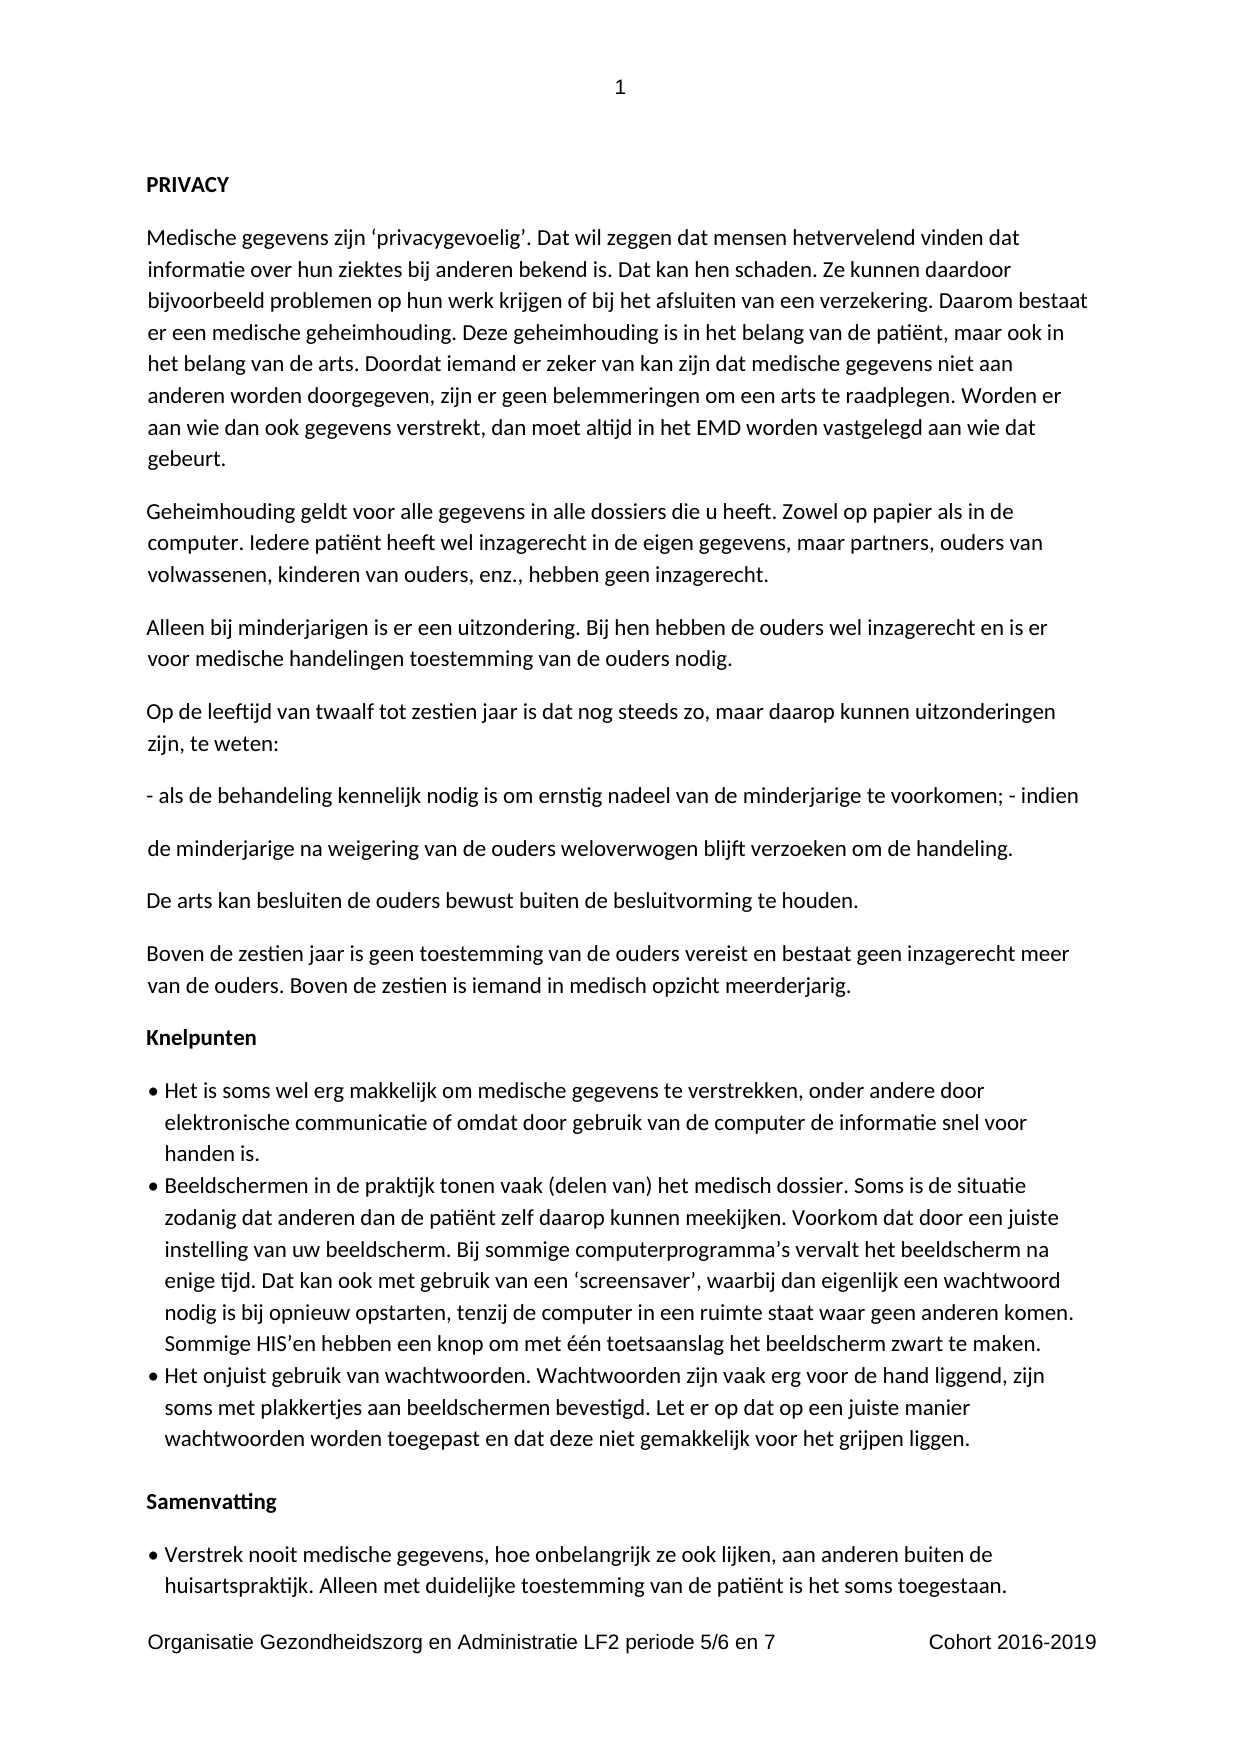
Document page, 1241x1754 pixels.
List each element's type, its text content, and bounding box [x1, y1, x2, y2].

text Knelpunten [146, 1023, 1102, 1052]
text - als de behandeling kennelijk nodig is om ernstig nadeel van de minderjarige te voorkomen; - indien de minderjarige na weigering van de ouders weloverwogen blijft verzoeken om de handeling. [146, 781, 1093, 862]
list Het onjuist gebruik van wachtwoorden. Wachtwoorden zijn vaak erg voor de hand liggend, zijn soms met plakkertjes aan beeldschermen bevestigd. Let er op dat op een juiste manier wachtwoorden worden toegepast en dat deze niet gemakkelijk voor het grijpen liggen. [147, 1361, 1093, 1453]
text Alleen bij minderjarigen is er een uitzondering. Bij hen hebben de ouders wel inzagerecht en is er voor medische handelingen toestemming van de ouders nodig. [146, 613, 1093, 672]
text Geheimhouding geldt voor alle gegevens in alle dossiers die u heeft. Zowel op papier als in de computer. Iedere patiënt heeft wel inzagerecht in de eigen gegevens, maar partners, ouders van volwassenen, kinderen van ouders, enz., hebben geen inzagerecht. [146, 497, 1093, 588]
text De arts kan besluiten de ouders bewust buiten de besluitvorming te houden. [146, 887, 1093, 914]
list Beeldschermen in de praktijk tonen vaak (delen van) het medisch dossier. Soms is de situatie zodanig dat anderen dan de patiënt zelf daarop kunnen meekijken. Voorkom dat door een juiste instelling van uw beeldscherm. Bij sommige computerprogramma’s vervalt het beeldscherm na enige tijd. Dat kan ook met gebruik van een ‘screensaver’, waarbij dan eigenlijk een wachtwoord nodig is bij opnieuw opstarten, tenzij de computer in een ruimte staat waar geen anderen komen. Sommige HIS’en hebben een knop om met één toetsaanslag het beeldscherm zwart te maken. [147, 1172, 1093, 1357]
list Verstrek nooit medische gegevens, hoe onbelangrijk ze ook lijken, aan anderen buiten de huisartspraktijk. Alleen met duidelijke toestemming van de patiënt is het soms toegestaan. [147, 1540, 1093, 1599]
list Het is soms wel erg makkelijk om medische gegevens te verstrekken, onder andere door elektronische communicatie of omdat door gebruik van de computer de informatie snel voor handen is. [147, 1076, 1093, 1167]
text PRIVACY [146, 171, 1102, 198]
text Op de leeftijd van twaalf tot zestien jaar is dat nog steeds zo, maar daarop kunnen uitzonderingen zijn, te weten: [146, 697, 1093, 757]
text Boven de zestien jaar is geen toestemming van de ouders vereist en bestaat geen inzagerecht meer van de ouders. Boven de zestien is iemand in medisch opzicht meerderjarig. [146, 939, 1093, 999]
text Samenvatting [146, 1487, 1102, 1515]
text Medische gegevens zijn ‘privacygevoelig’. Dat wil zeggen dat mensen hetvervelend vinden dat informatie over hun ziektes bij anderen bekend is. Dat kan hen schaden. Ze kunnen daardoor bijvoorbeeld problemen op hun werk krijgen of bij het afsluiten van een verzekering. Daarom bestaat er een medische geheimhouding. Deze geheimhouding is in het belang van de patiënt, maar ook in het belang van de arts. Doordat iemand er zeker van kan zijn dat medische gegevens niet aan anderen worden doorgegeven, zijn er geen belemmeringen om een arts te raadplegen. Worden er aan wie dan ook gegevens verstrekt, dan moet altijd in het EMD worden vastgelegd aan wie dat gebeurt. [146, 223, 1093, 472]
